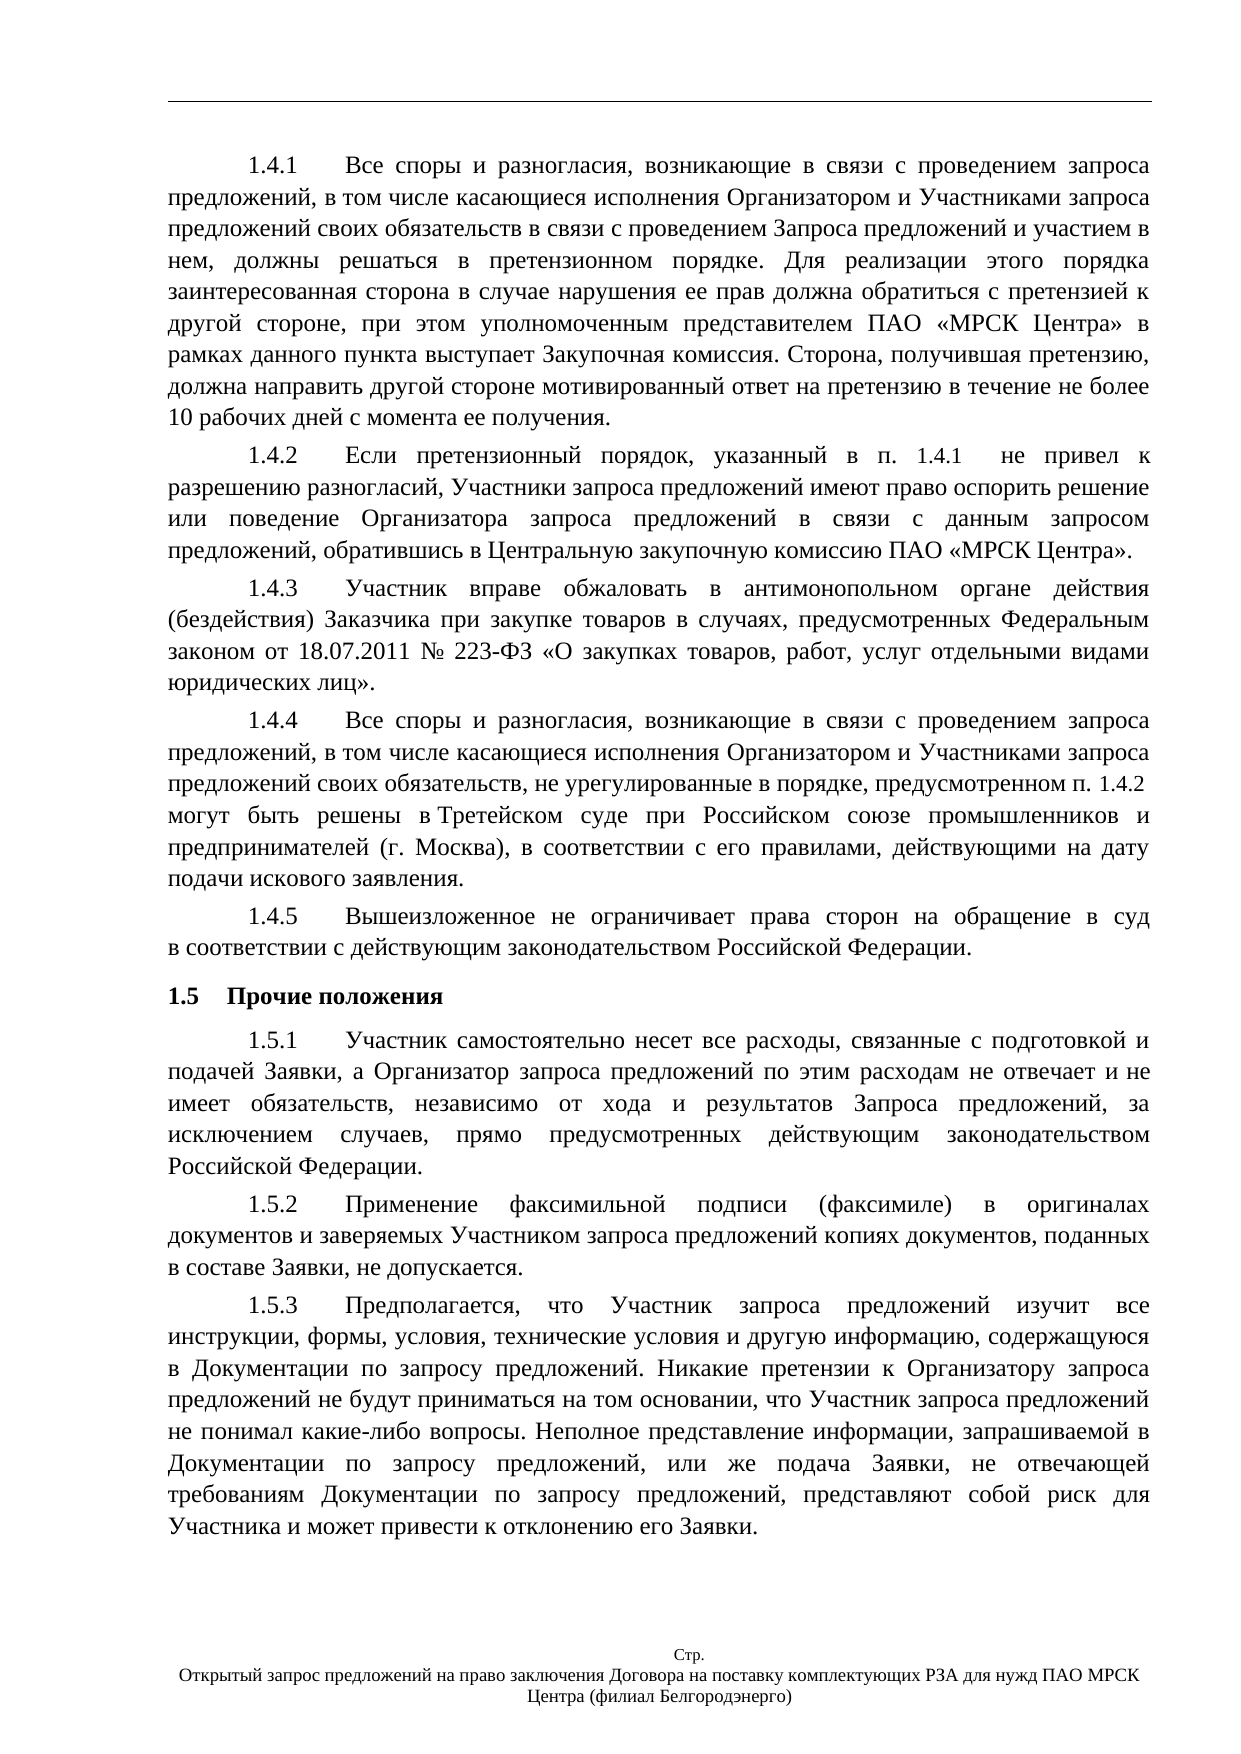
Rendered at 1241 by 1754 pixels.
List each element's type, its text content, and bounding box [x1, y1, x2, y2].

subtitle Прочие положения [168, 981, 1152, 1009]
list Участник вправе обжаловать в антимонопольном органе действия (бездействия) Заказчика при закупке товаров в случаях, предусмотренных Федеральным законом от 18.07.2011 № 223-ФЗ «О закупках товаров, работ, услуг отдельными видами юридических лиц». [168, 573, 1150, 696]
list Если претензионный порядок, указанный в п. 1.4.1 не привел к разрешению разногласий, Участники запроса предложений имеют право оспорить решение или поведение Организатора запроса предложений в связи с данным запросом предложений, обратившись в Центральную закупочную комиссию ПАО «МРСК Центра». [168, 440, 1150, 564]
list Применение факсимильной подписи (факсимиле) в оригиналах документов и заверяемых Участником запроса предложений копиях документов, поданных в составе Заявки, не допускается. [168, 1189, 1150, 1281]
list Вышеизложенное не ограничивает права сторон на обращение в суд в соответствии с действующим законодательством Российской Федерации. [168, 901, 1150, 961]
list Участник самостоятельно несет все расходы, связанные с подготовкой и подачей Заявки, а Организатор запроса предложений по этим расходам не отвечает и не имеет обязательств, независимо от хода и результатов Запроса предложений, за исключением случаев, прямо предусмотренных действующим законодательством Российской Федерации. [168, 1025, 1150, 1180]
list Все споры и разногласия, возникающие в связи с проведением запроса предложений, в том числе касающиеся исполнения Организатором и Участниками запроса предложений своих обязательств, не урегулированные в порядке, предусмотренном п. 1.4.2 могут быть решены в Третейском суде при Российском союзе промышленников и предпринимателей (г. Москва), в соответствии с его правилами, действующими на дату подачи искового заявления. [168, 705, 1150, 892]
list Все споры и разногласия, возникающие в связи с проведением запроса предложений, в том числе касающиеся исполнения Организатором и Участниками запроса предложений своих обязательств в связи с проведением Запроса предложений и участием в нем, должны решаться в претензионном порядке. Для реализации этого порядка заинтересованная сторона в случае нарушения ее прав должна обратиться с претензией к другой стороне, при этом уполномоченным представителем ПАО «МРСК Центра» в рамках данного пункта выступает Закупочная комиссия. Сторона, получившая претензию, должна направить другой стороне мотивированный ответ на претензию в течение не более 10 рабочих дней с момента ее получения. [168, 150, 1150, 431]
list Предполагается, что Участник запроса предложений изучит все инструкции, формы, условия, технические условия и другую информацию, содержащуюся в Документации по запросу предложений. Никакие претензии к Организатору запроса предложений не будут приниматься на том основании, что Участник запроса предложений не понимал какие-либо вопросы. Неполное представление информации, запрашиваемой в Документации по запросу предложений, или же подача Заявки, не отвечающей требованиям Документации по запросу предложений, представляют собой риск для Участника и может привести к отклонению его Заявки. [168, 1290, 1150, 1539]
